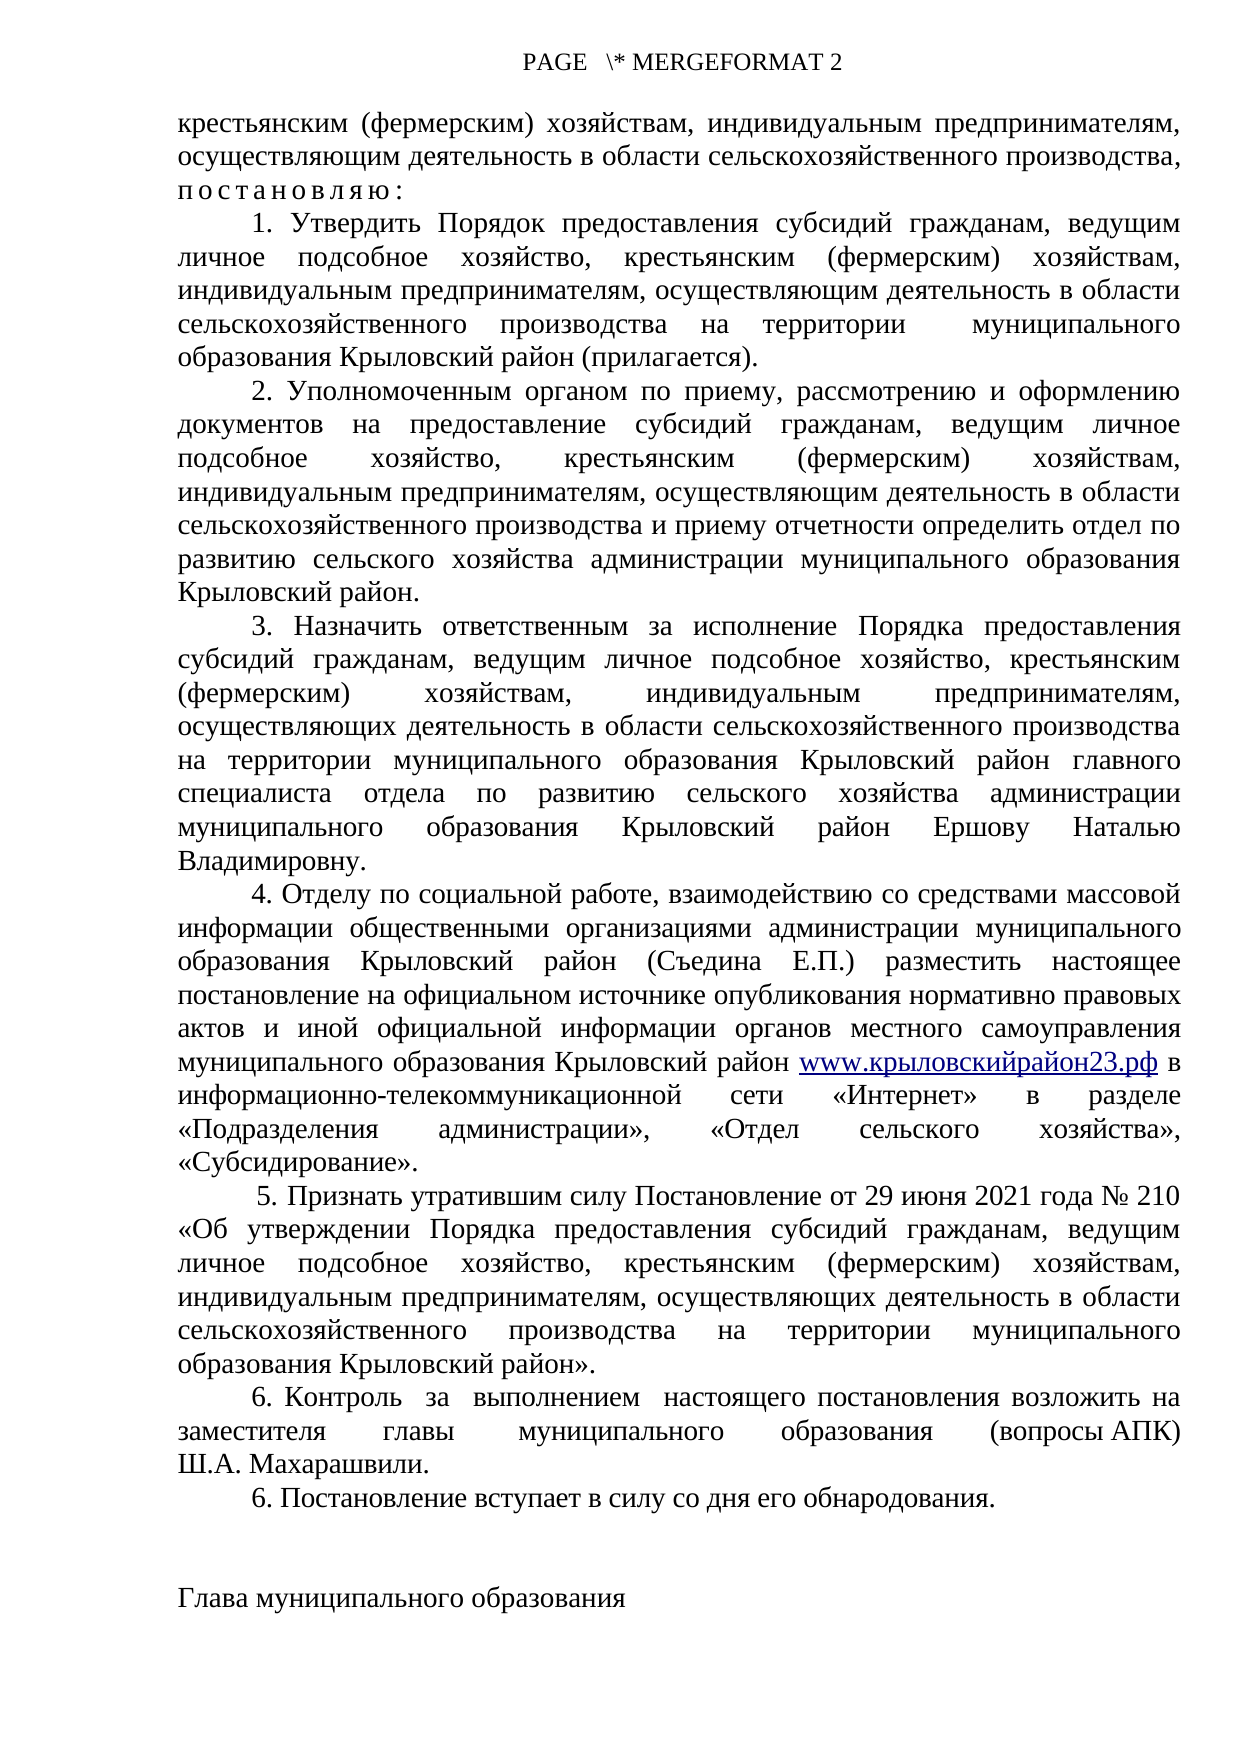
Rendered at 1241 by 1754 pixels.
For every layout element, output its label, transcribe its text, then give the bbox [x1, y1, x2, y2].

text 4. Отделу по социальной работе, взаимодействию со средствами массовой информации общественными организациями администрации муниципального образования Крыловский район (Съедина Е.П.) разместить настоящее постановление на официальном источнике опубликования нормативно правовых актов и иной официальной информации органов местного самоуправления муниципального образования Крыловский район www.крыловскийрайон23.рф в информационно-телекоммуникационной сети «Интернет» в разделе «Подразделения администрации», «Отдел сельского хозяйства», «Субсидирование». [177, 876, 1181, 1178]
text 3. Назначить ответственным за исполнение Порядка предоставления субсидий гражданам, ведущим личное подсобное хозяйство, крестьянским (фермерским) хозяйствам, индивидуальным предпринимателям, осуществляющих деятельность в области сельскохозяйственного производства на территории муниципального образования Крыловский район главного специалиста отдела по развитию сельского хозяйства администрации муниципального образования Крыловский район Ершову Наталью Владимировну. [177, 608, 1181, 876]
text 6. Постановление вступает в силу со дня его обнародования. [177, 1480, 1181, 1513]
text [177, 105, 1181, 205]
text Глава муниципального образования [177, 1581, 1181, 1614]
text 6. Контроль за выполнением настоящего постановления возложить на заместителя главы муниципального образования (вопросы АПК) [177, 1379, 1181, 1446]
text 2. Уполномоченным органом по приему, рассмотрению и оформлению документов на предоставление субсидий гражданам, ведущим личное подсобное хозяйство, крестьянским (фермерским) хозяйствам, индивидуальным предпринимателям, осуществляющим деятельность в области сельскохозяйственного производства и приему отчетности определить отдел по развитию сельского хозяйства администрации муниципального образования Крыловский район. [177, 373, 1181, 608]
title 5. Признать утратившим силу Постановление от 29 июня 2021 года № 210 «Об утверждении Порядка предоставления субсидий гражданам, ведущим личное подсобное хозяйство, крестьянским (фермерским) хозяйствам, индивидуальным предпринимателям, осуществляющих деятельность в области сельскохозяйственного производства на территории муниципального образования Крыловский район». [177, 1178, 1181, 1379]
text 1. Утвердить Порядок предоставления субсидий гражданам, ведущим личное подсобное хозяйство, крестьянским (фермерским) хозяйствам, индивидуальным предпринимателям, осуществляющим деятельность в области сельскохозяйственного производства на территории муниципального образования Крыловский район (прилагается). [177, 205, 1181, 373]
text Ш.А. Махарашвили. [177, 1446, 1181, 1480]
